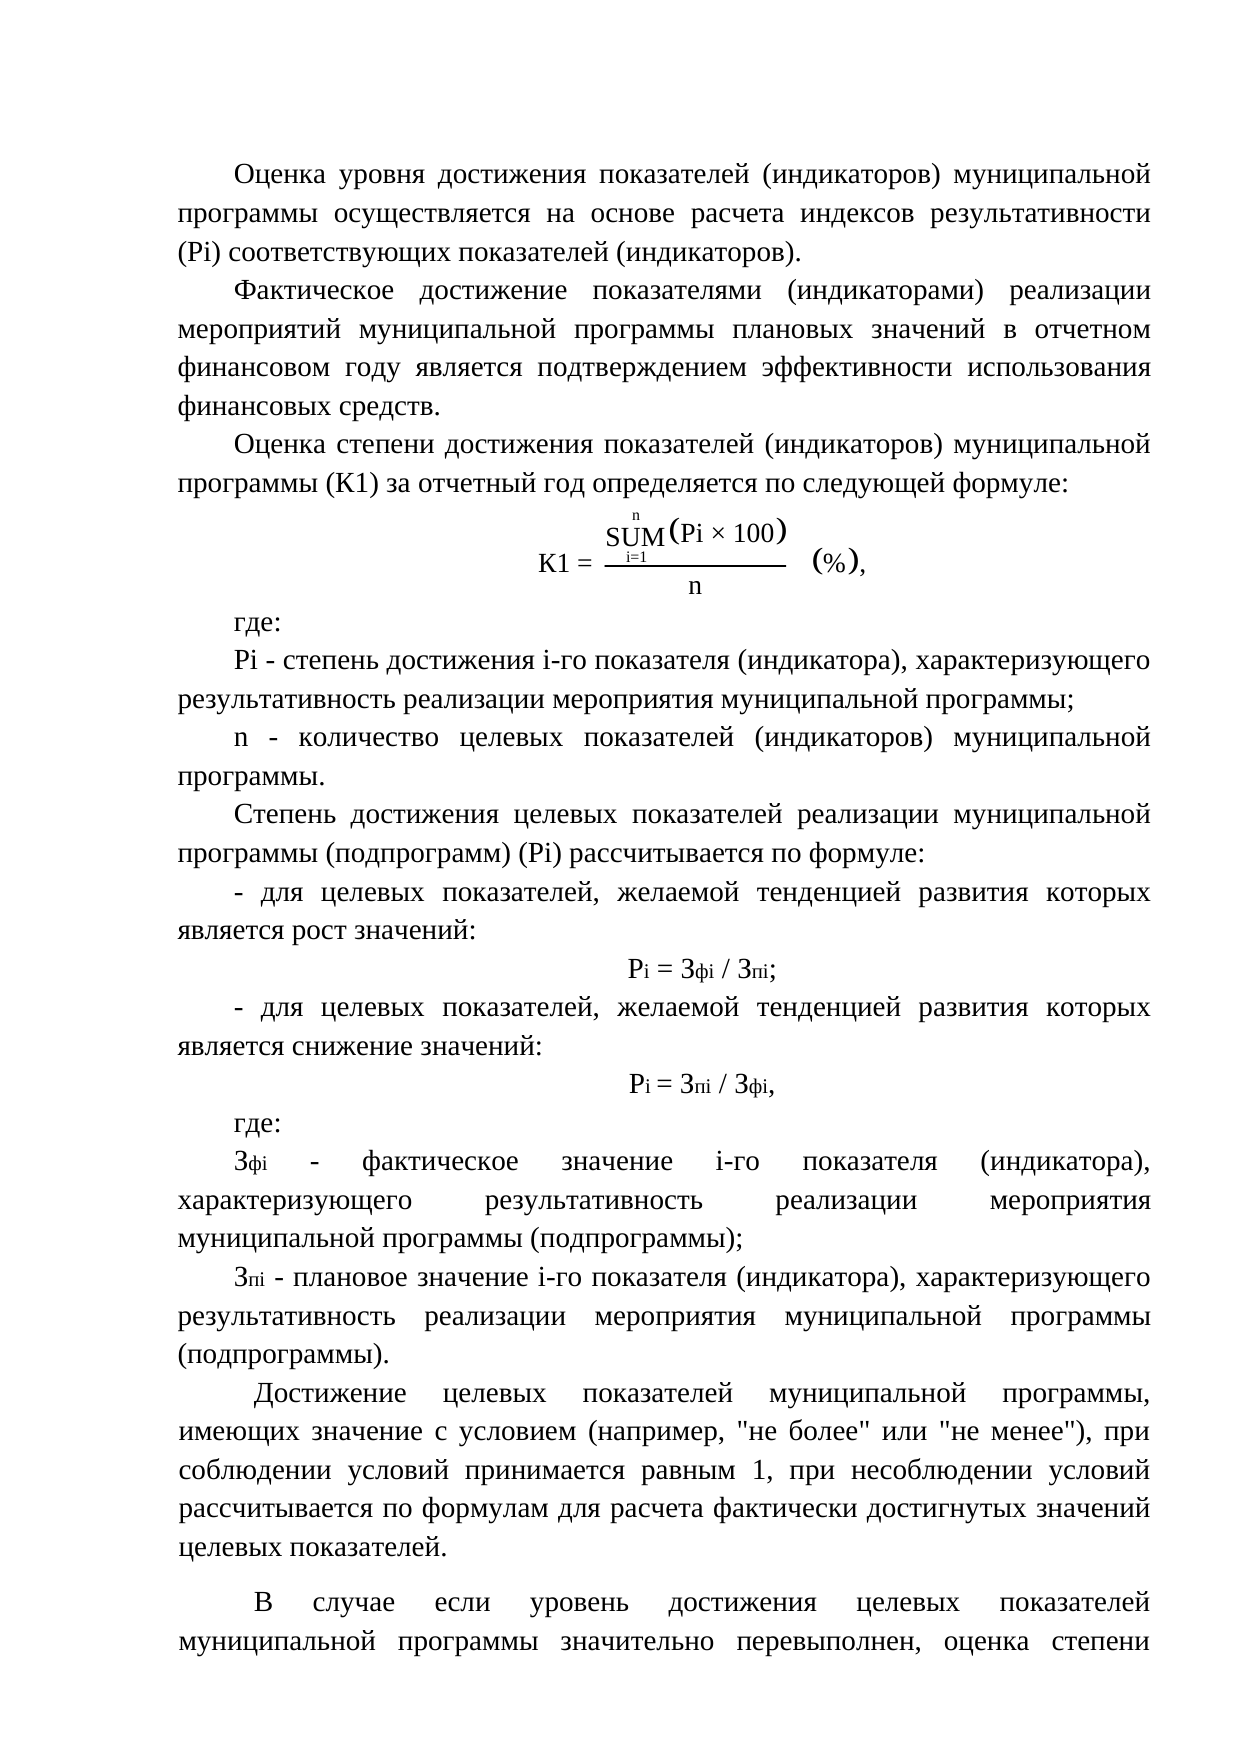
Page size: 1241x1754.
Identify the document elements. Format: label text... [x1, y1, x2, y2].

text где: [177, 604, 1152, 637]
text Зфi - фактическое значение i-го показателя (индикатора), характеризующего результативность реализации мероприятия муниципальной программы (подпрограммы); [177, 1143, 1152, 1254]
text Рi = Зфi / Зпi; [177, 951, 1152, 984]
text Достижение целевых показателей муниципальной программы, имеющих значение с условием (например, "не более" или "не менее"), при соблюдении условий принимается равным 1, при несоблюдении условий рассчитывается по формулам для расчета фактически достигнутых значений целевых показателей. [178, 1375, 1151, 1562]
text Рi - степень достижения i-го показателя (индикатора), характеризующего результативность реализации мероприятия муниципальной программы; [177, 642, 1152, 714]
text Степень достижения целевых показателей реализации муниципальной программы (подпрограмм) (Рi) рассчитывается по формуле: [177, 797, 1152, 869]
text - для целевых показателей, желаемой тенденцией развития которых является снижение значений: [177, 989, 1152, 1061]
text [178, 1584, 1151, 1656]
text n - количество целевых показателей (индикаторов) муниципальной программы. [177, 719, 1152, 792]
text Оценка уровня достижения показателей (индикаторов) муниципальной программы осуществляется на основе расчета индексов результативности (Рi) соответствующих показателей (индикаторов). [177, 157, 1152, 267]
text Рi = Зпi / Зфi, [177, 1066, 1152, 1100]
text где: [177, 1105, 1152, 1138]
text - для целевых показателей, желаемой тенденцией развития которых является рост значений: [177, 874, 1152, 946]
text Фактическое достижение показателями (индикаторами) реализации мероприятий муниципальной программы плановых значений в отчетном финансовом году является подтверждением эффективности использования финансовых средств. [177, 272, 1152, 421]
text Зпi - плановое значение i-го показателя (индикатора), характеризующего результативность реализации мероприятия муниципальной программы (подпрограммы). [177, 1259, 1152, 1370]
text Оценка степени достижения показателей (индикаторов) муниципальной программы (К1) за отчетный год определяется по следующей формуле: [177, 426, 1152, 498]
